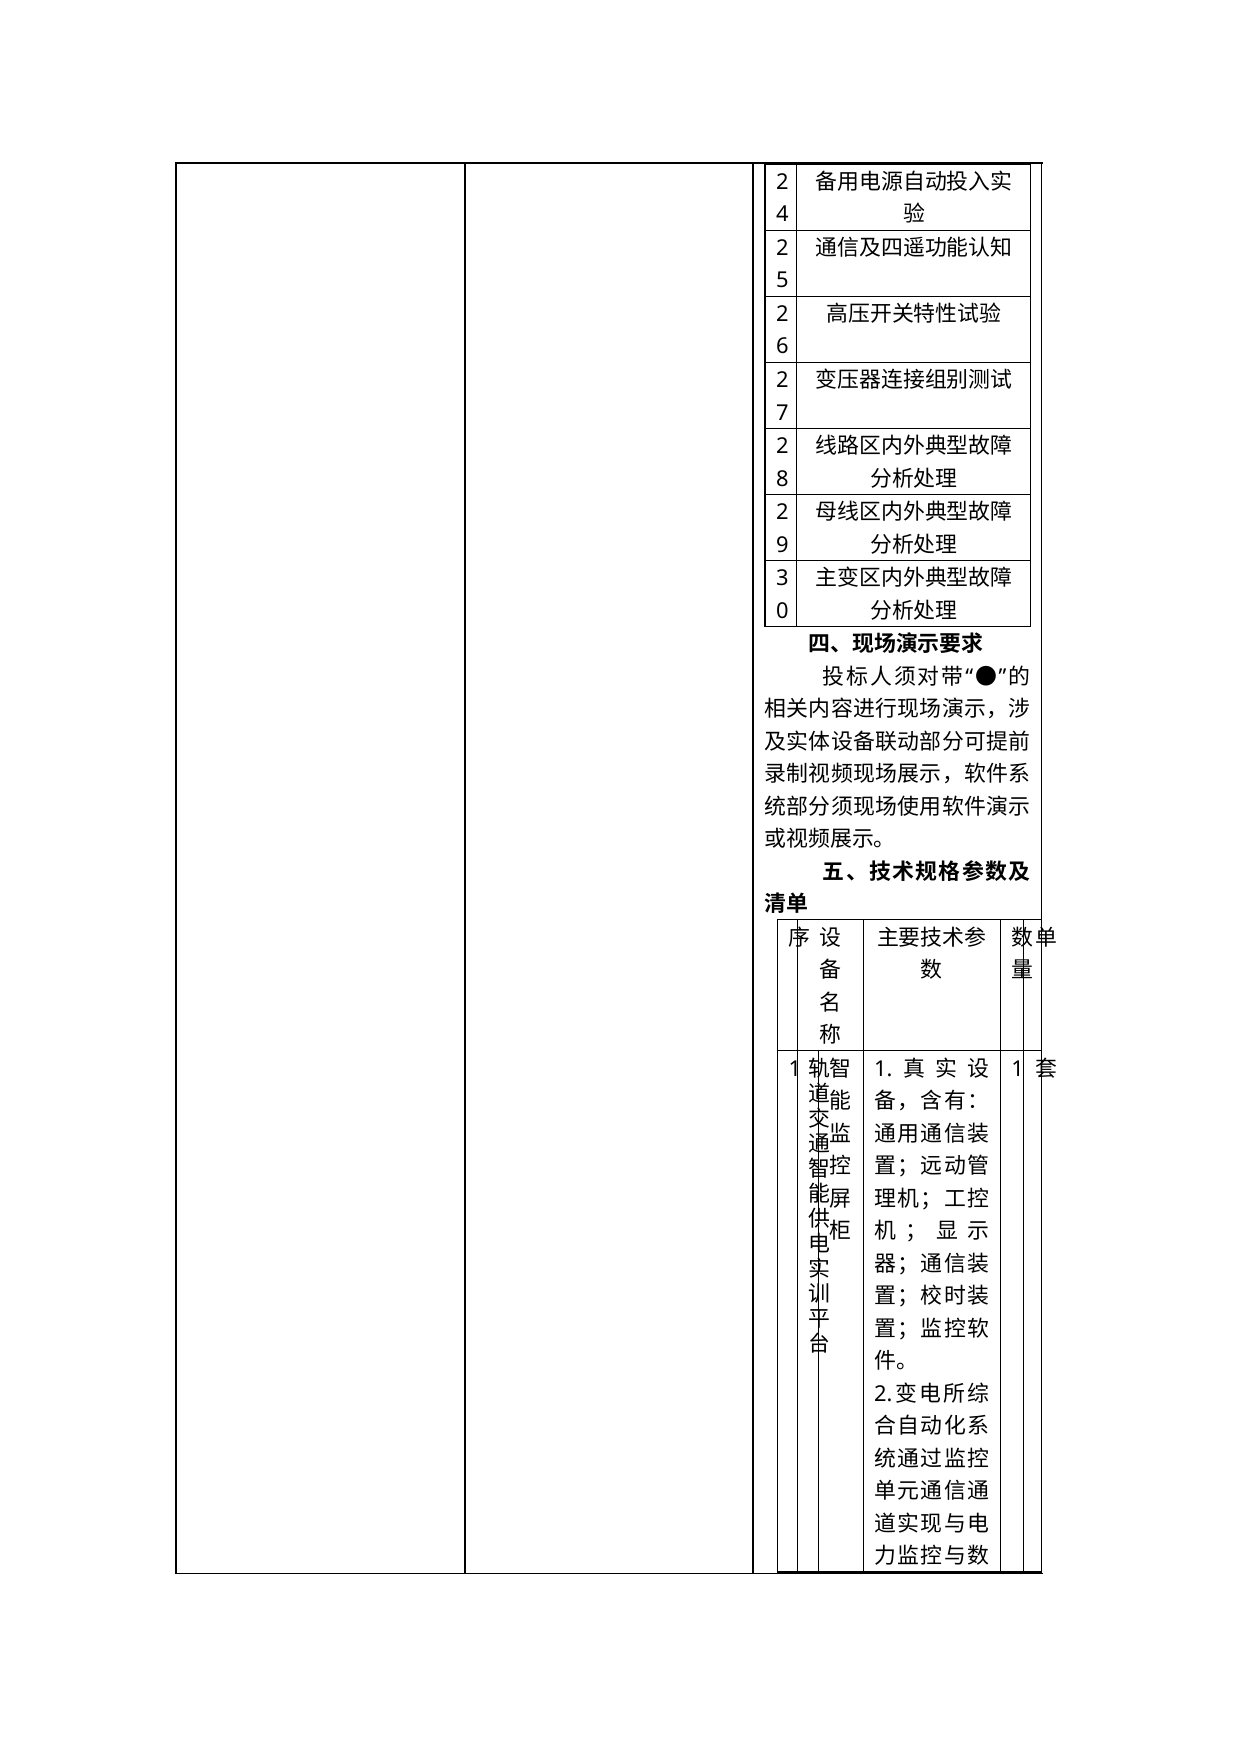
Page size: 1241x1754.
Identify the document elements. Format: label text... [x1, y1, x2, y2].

table_cell [466, 164, 752, 1572]
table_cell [754, 164, 1041, 1572]
table_cell 1 [177, 164, 464, 1572]
